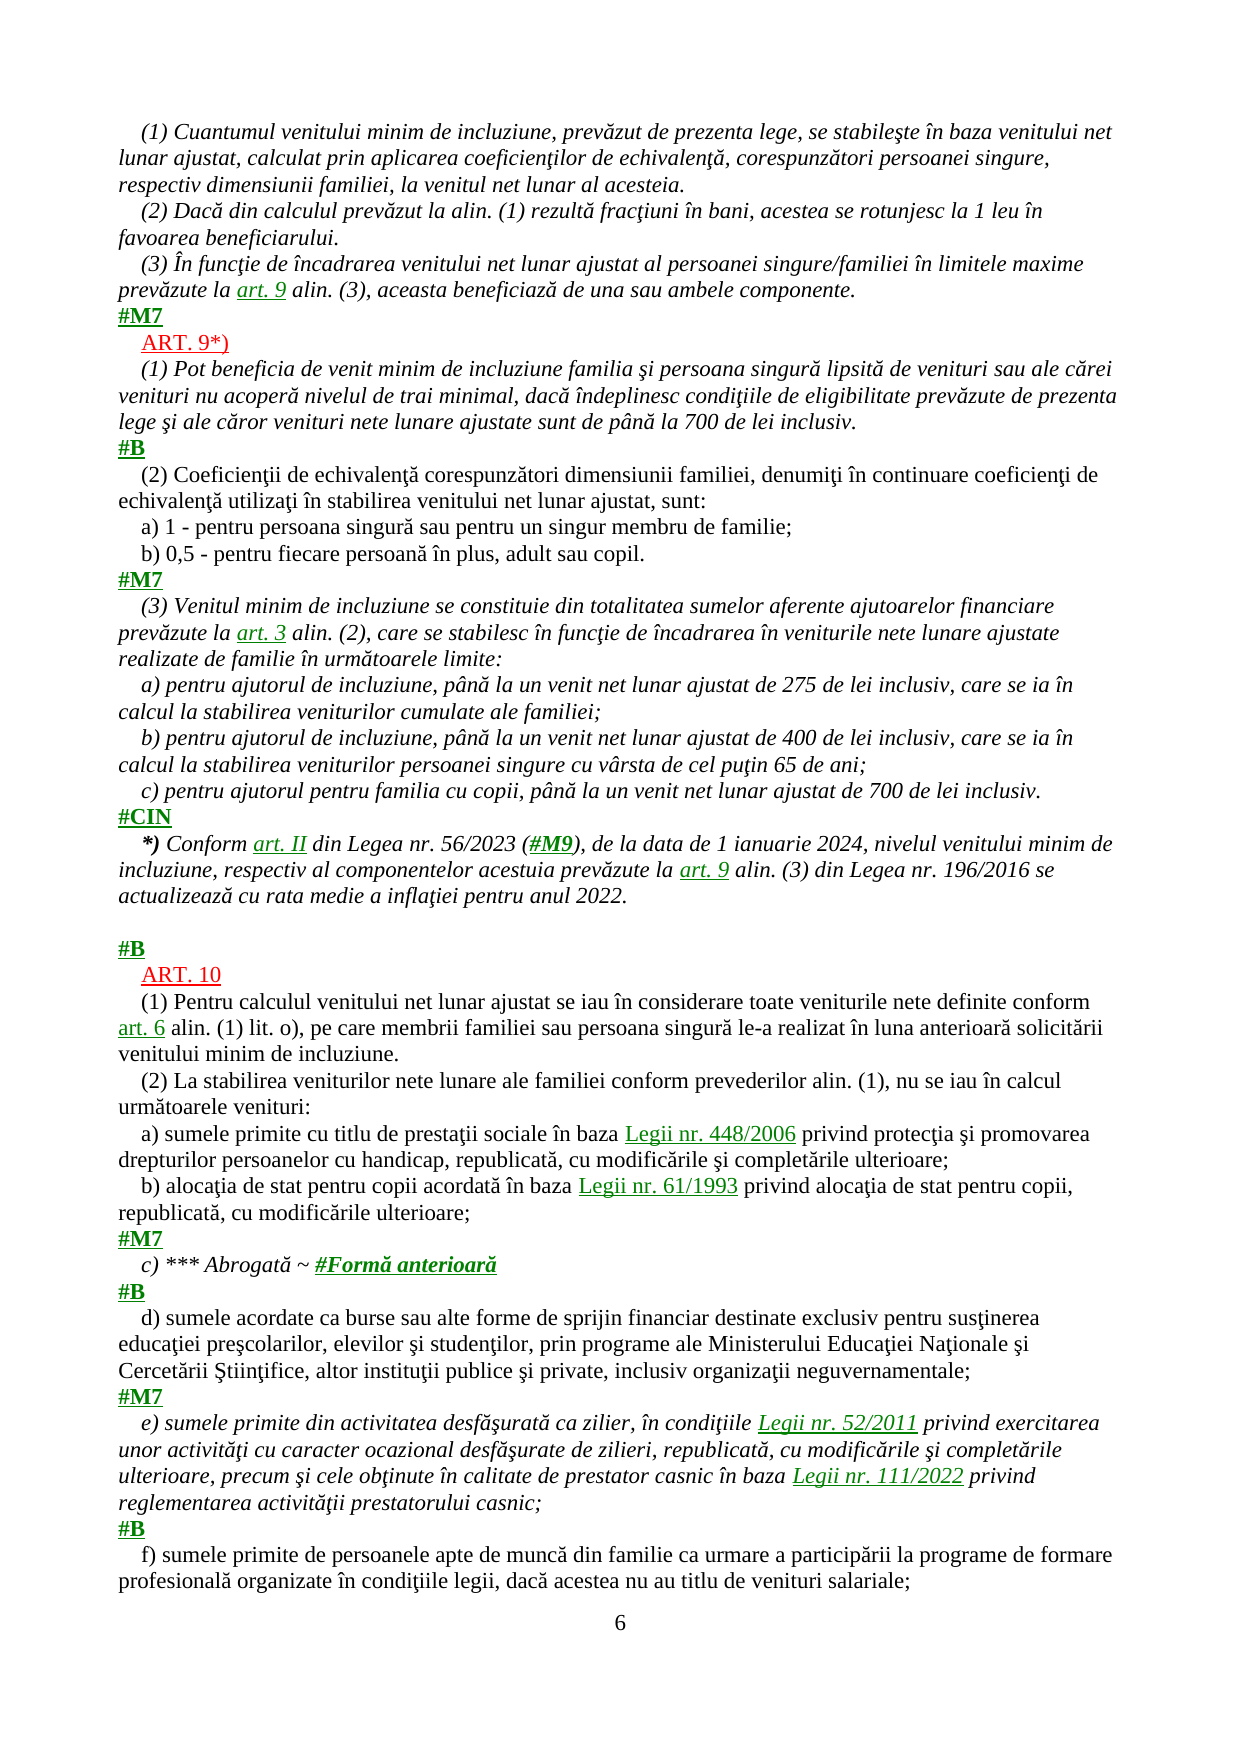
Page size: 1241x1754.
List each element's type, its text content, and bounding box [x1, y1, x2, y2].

text f) sumele primite de persoanele apte de muncă din familie ca urmare a participării la programe de formare profesională organizate în condiţiile legii, dacă acestea nu au titlu de venituri salariale; [118, 1541, 1122, 1594]
text #B [118, 1515, 1122, 1541]
text c) *** Abrogată ~ #Formă anterioară [118, 1251, 1122, 1278]
text (1) Cuantumul venitului minim de incluziune, prevăzut de prezenta lege, se stabileşte în baza venitului net lunar ajustat, calculat prin aplicarea coeficienţilor de echivalenţă, corespunzători persoanei singure, respectiv dimensiunii familiei, la venitul net lunar al acesteia. [118, 118, 1122, 197]
text ART. 10 [118, 961, 1122, 988]
text #B [118, 1278, 1122, 1304]
text b) pentru ajutorul de incluziune, până la un venit net lunar ajustat de 400 de lei inclusiv, care se ia în calcul la stabilirea veniturilor persoanei singure cu vârsta de cel puţin 65 de ani; [118, 724, 1122, 777]
text a) pentru ajutorul de incluziune, până la un venit net lunar ajustat de 275 de lei inclusiv, care se ia în calcul la stabilirea veniturilor cumulate ale familiei; [118, 672, 1122, 724]
text a) sumele primite cu titlu de prestaţii sociale în baza Legii nr. 448/2006 privind protecţia şi promovarea drepturilor persoanelor cu handicap, republicată, cu modificările şi completările ulterioare; [118, 1119, 1122, 1172]
text #M7 [118, 1383, 1122, 1409]
text #B [118, 434, 1122, 461]
text (2) Coeficienţii de echivalenţă corespunzători dimensiunii familiei, denumiţi în continuare coeficienţi de echivalenţă utilizaţi în stabilirea venitului net lunar ajustat, sunt: [118, 461, 1122, 513]
text (3) Venitul minim de incluziune se constituie din totalitatea sumelor aferente ajutoarelor financiare prevăzute la art. 3 alin. (2), care se stabilesc în funcţie de încadrarea în veniturile nete lunare ajustate realizate de familie în următoarele limite: [118, 592, 1122, 672]
text #M7 [118, 566, 1122, 592]
text (2) La stabilirea veniturilor nete lunare ale familiei conform prevederilor alin. (1), nu se iau în calcul următoarele venituri: [118, 1067, 1122, 1119]
text b) 0,5 - pentru fiecare persoană în plus, adult sau copil. [118, 540, 1122, 566]
text (1) Pot beneficia de venit minim de incluziune familia şi persoana singură lipsită de venituri sau ale cărei venituri nu acoperă nivelul de trai minimal, dacă îndeplinesc condiţiile de eligibilitate prevăzute de prezenta lege şi ale căror venituri nete lunare ajustate sunt de până la 700 de lei inclusiv. [118, 355, 1122, 434]
text a) 1 - pentru persoana singură sau pentru un singur membru de familie; [118, 513, 1122, 540]
text #CIN [118, 803, 1122, 830]
text #B [118, 935, 1122, 961]
text e) sumele primite din activitatea desfăşurată ca zilier, în condiţiile Legii nr. 52/2011 privind exercitarea unor activităţi cu caracter ocazional desfăşurate de zilieri, republicată, cu modificările şi completările ulterioare, precum şi cele obţinute în calitate de prestator casnic în baza Legii nr. 111/2022 privind reglementarea activităţii prestatorului casnic; [118, 1409, 1122, 1515]
text (1) Pentru calculul venitului net lunar ajustat se iau în considerare toate veniturile nete definite conform art. 6 alin. (1) lit. o), pe care membrii familiei sau persoana singură le-a realizat în luna anterioară solicitării venitului minim de incluziune. [118, 988, 1122, 1067]
text #M7 [118, 303, 1122, 329]
text (3) În funcţie de încadrarea venitului net lunar ajustat al persoanei singure/familiei în limitele maxime prevăzute la art. 9 alin. (3), aceasta beneficiază de una sau ambele componente. [118, 250, 1122, 303]
text b) alocaţia de stat pentru copii acordată în baza Legii nr. 61/1993 privind alocaţia de stat pentru copii, republicată, cu modificările ulterioare; [118, 1172, 1122, 1225]
text ART. 9*) [118, 329, 1122, 355]
text (2) Dacă din calculul prevăzut la alin. (1) rezultă fracţiuni în bani, acestea se rotunjesc la 1 leu în favoarea beneficiarului. [118, 197, 1122, 250]
text d) sumele acordate ca burse sau alte forme de sprijin financiar destinate exclusiv pentru susţinerea educaţiei preşcolarilor, elevilor şi studenţilor, prin programe ale Ministerului Educaţiei Naţionale şi Cercetării Ştiinţifice, altor instituţii publice şi private, inclusiv organizaţii neguvernamentale; [118, 1304, 1122, 1383]
text *) Conform art. II din Legea nr. 56/2023 (#M9), de la data de 1 ianuarie 2024, nivelul venitului minim de incluziune, respectiv al componentelor acestuia prevăzute la art. 9 alin. (3) din Legea nr. 196/2016 se actualizează cu rata medie a inflaţiei pentru anul 2022. [118, 830, 1122, 909]
text #M7 [118, 1225, 1122, 1251]
text c) pentru ajutorul pentru familia cu copii, până la un venit net lunar ajustat de 700 de lei inclusiv. [118, 777, 1122, 803]
